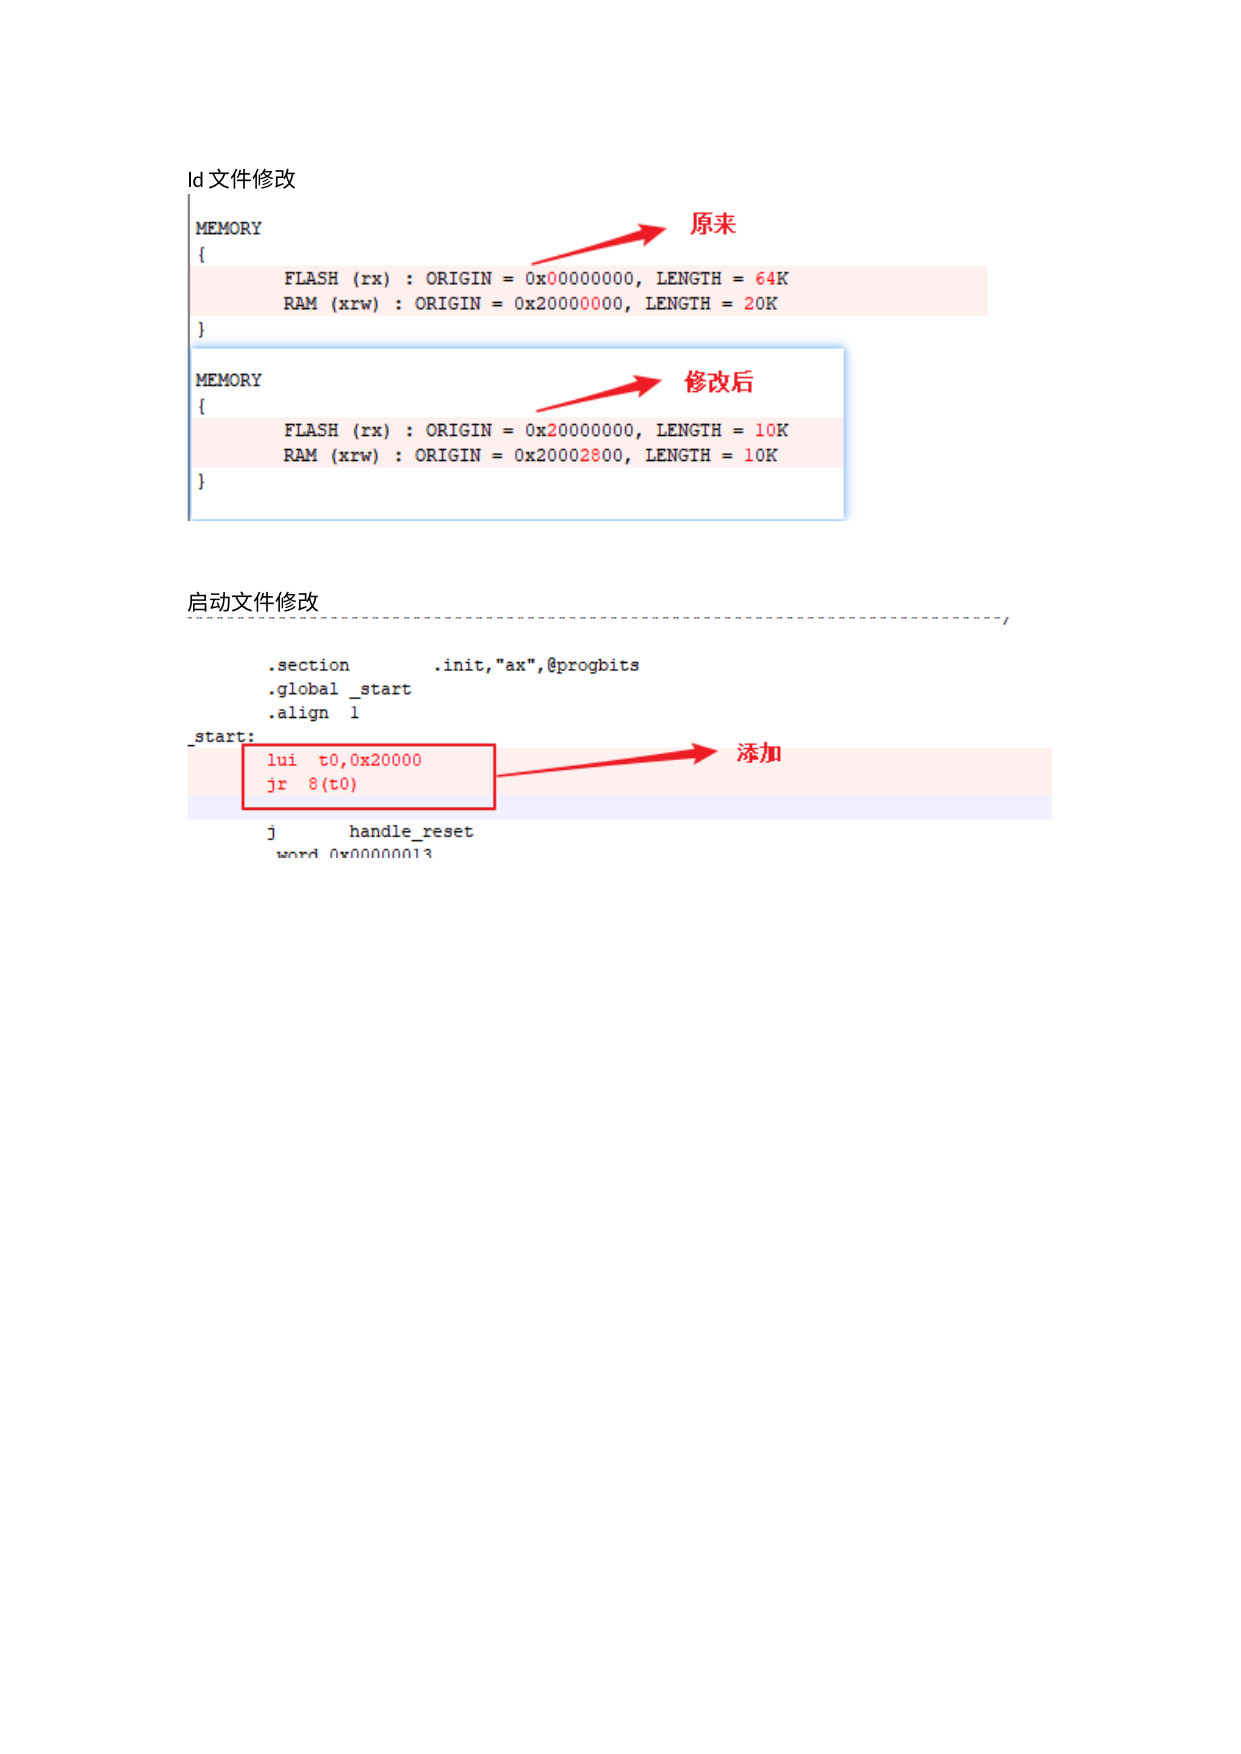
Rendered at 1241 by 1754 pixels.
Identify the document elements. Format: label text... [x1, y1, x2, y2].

text ld文件修改 [187, 162, 1053, 194]
picture [187, 194, 988, 521]
picture [187, 617, 1053, 858]
text 启动文件修改 [187, 584, 1053, 617]
